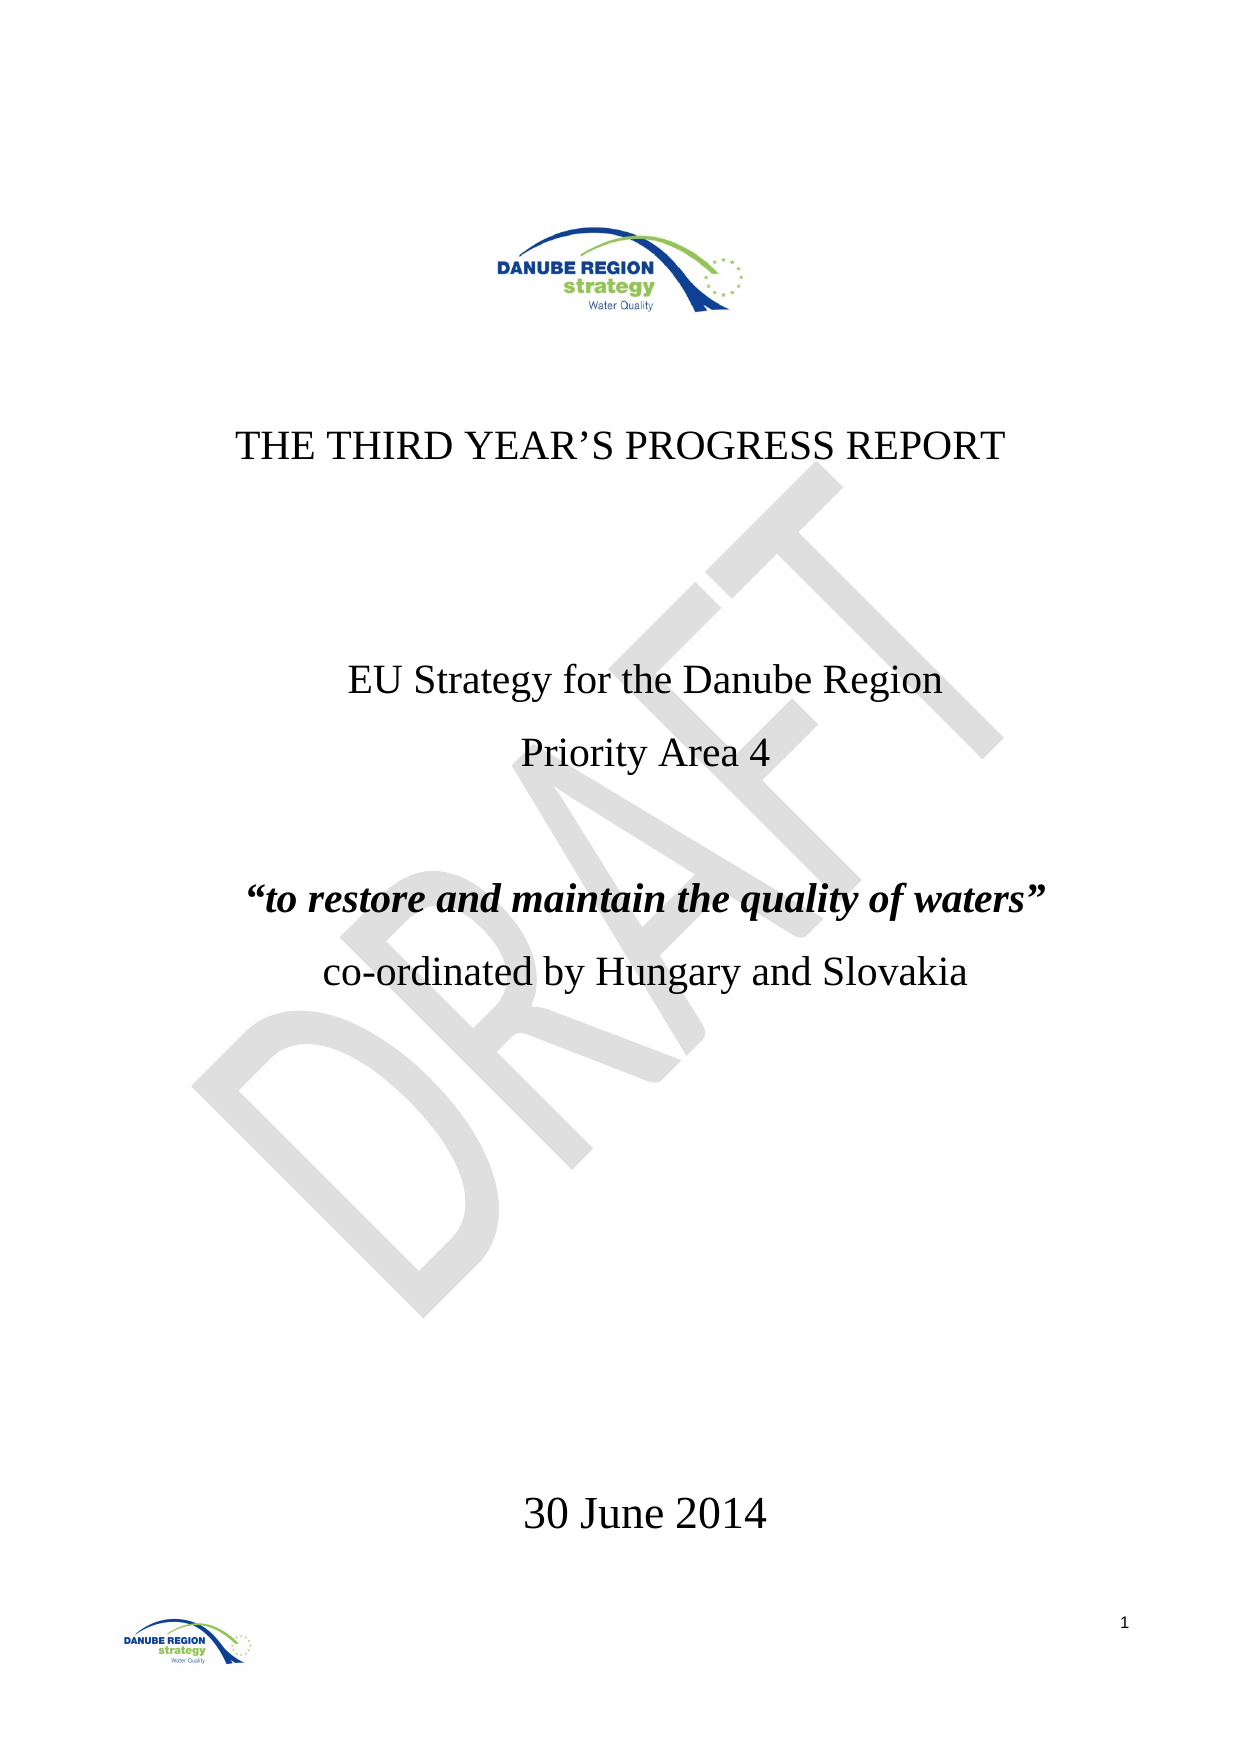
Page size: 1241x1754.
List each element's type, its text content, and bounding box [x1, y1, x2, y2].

text co-ordinated by and [168, 946, 1122, 994]
picture [118, 1613, 258, 1671]
text 30 June 2014 [168, 1485, 1122, 1538]
text THE THIRD YEAR’S PROGRESS REPORT [118, 420, 1122, 468]
text EU Strategy for the Region [168, 654, 1122, 702]
text Priority Area 4 [168, 727, 1122, 775]
picture [485, 214, 756, 325]
text “to restore and maintain the quality of waters” [168, 873, 1122, 921]
